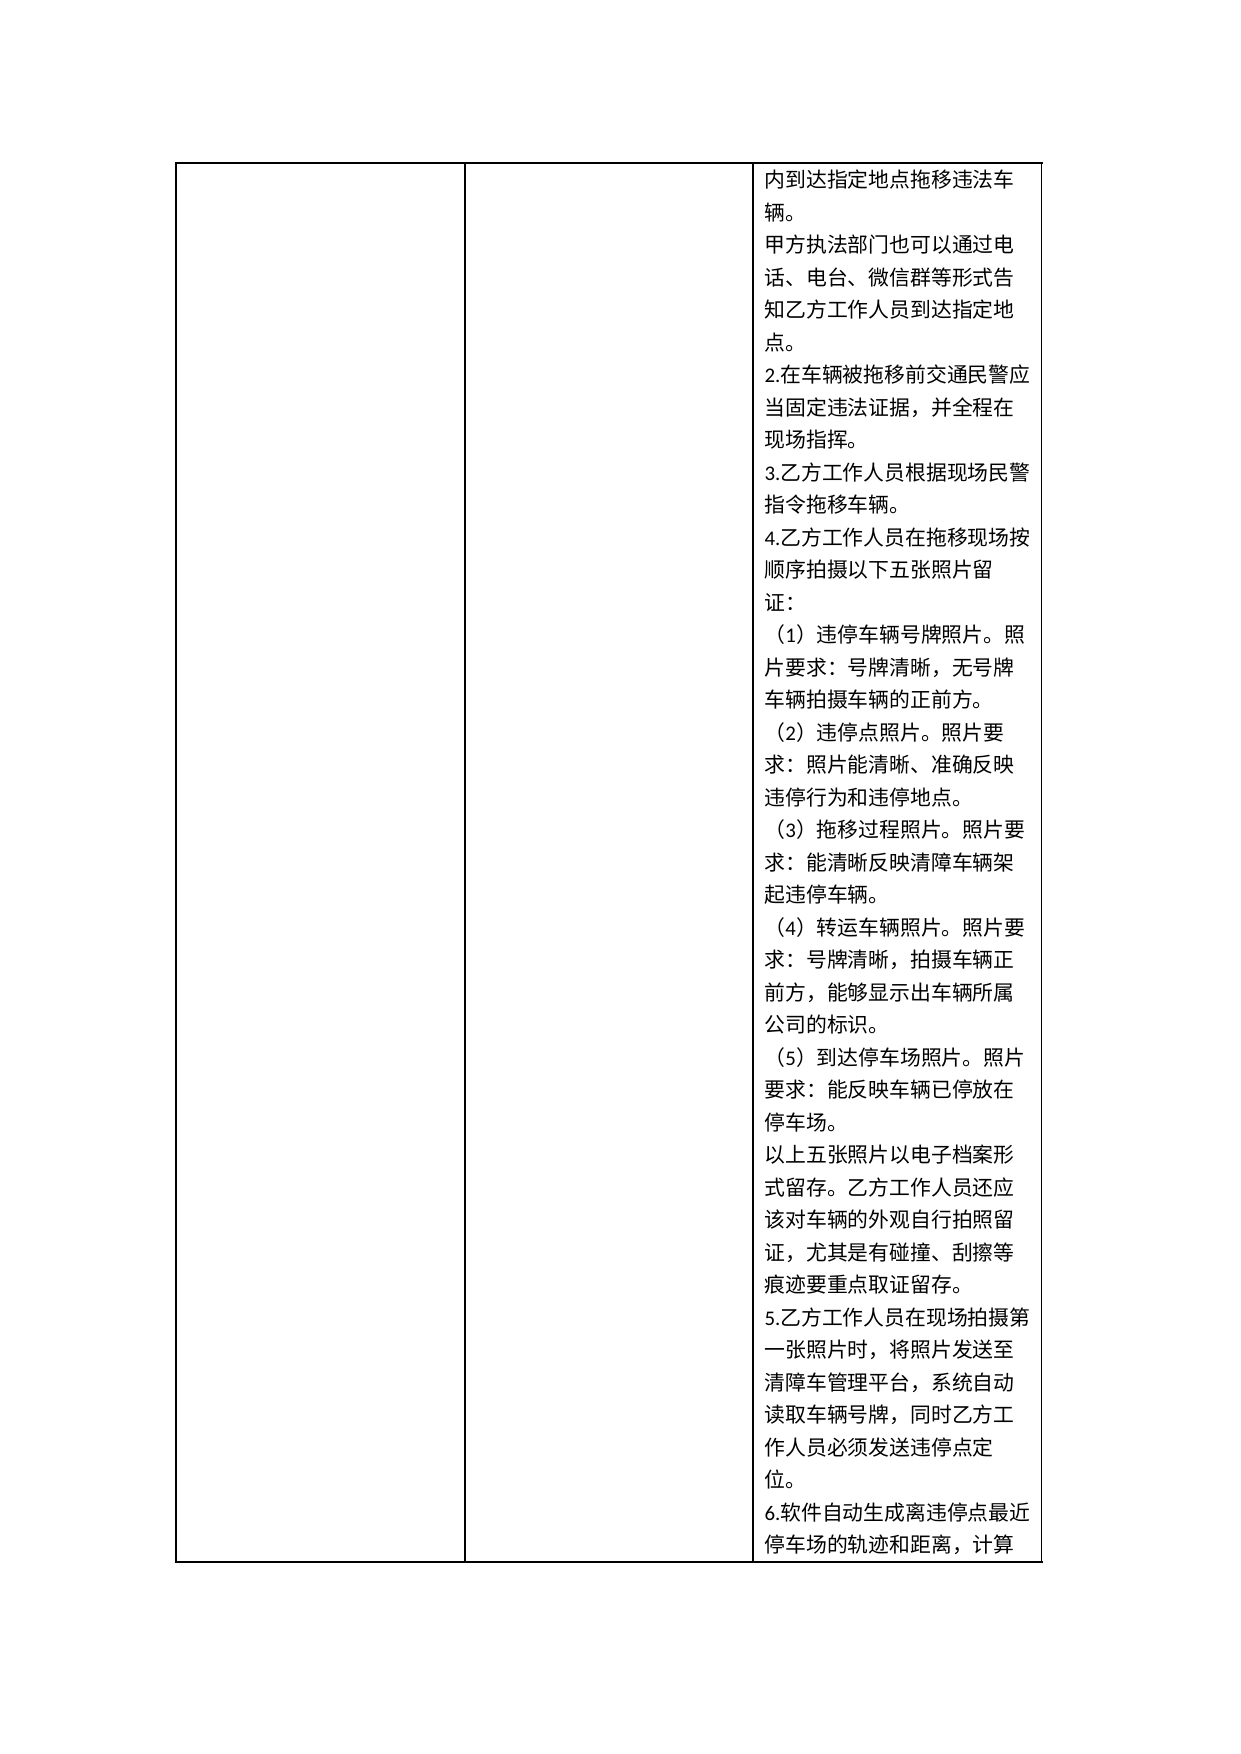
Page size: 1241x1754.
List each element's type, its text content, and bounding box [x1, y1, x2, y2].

table_cell [177, 164, 464, 1561]
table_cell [754, 164, 1041, 1561]
table_cell 1 [466, 164, 752, 1561]
